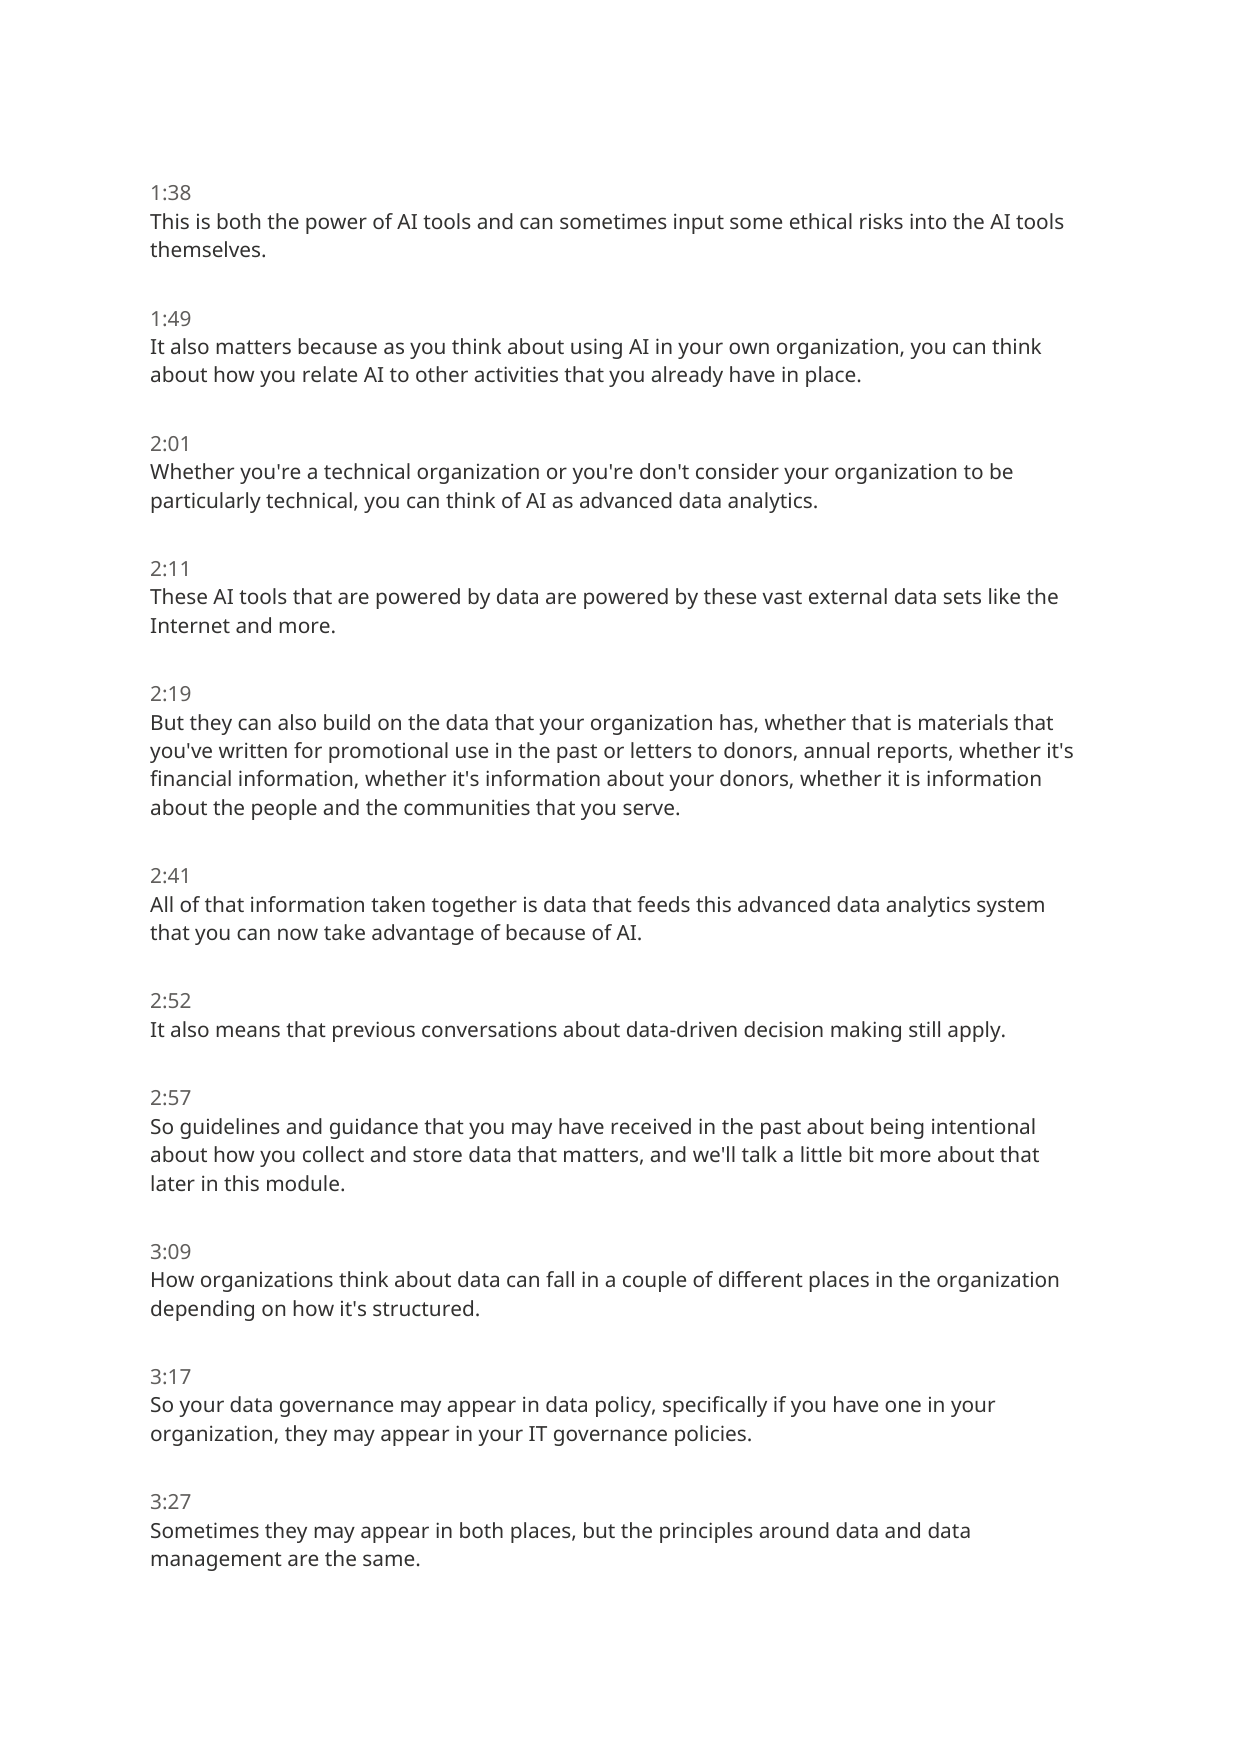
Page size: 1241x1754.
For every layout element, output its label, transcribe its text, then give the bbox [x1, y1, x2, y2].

text 1:38 This is both the power of AI tools and can sometimes input some ethical risks into the AI tools themselves. [150, 150, 1090, 264]
text 3:27 Sometimes they may appear in both places, but the principles around data and data management are the same. [150, 1459, 1090, 1573]
text 2:52 It also means that previous conversations about data-driven decision making still apply. [150, 958, 1090, 1043]
text 3:17 So your data governance may appear in data policy, specifically if you have one in your organization, they may appear in your IT governance policies. [150, 1334, 1090, 1447]
text 2:01 Whether you're a technical organization or you're don't consider your organization to be particularly technical, you can think of AI as advanced data analytics. [150, 400, 1090, 514]
text 3:09 How organizations think about data can fall in a couple of different places in the organization depending on how it's structured. [150, 1208, 1090, 1322]
text 2:57 So guidelines and guidance that you may have received in the past about being intentional about how you collect and store data that matters, and we'll talk a little bit more about that later in this module. [150, 1055, 1090, 1197]
text 2:11 These AI tools that are powered by data are powered by these vast external data sets like the Internet and more. [150, 526, 1090, 639]
text 1:49 It also matters because as you think about using AI in your own organization, you can think about how you relate AI to other activities that you already have in place. [150, 275, 1090, 389]
text 2:19 But they can also build on the data that your organization has, whether that is materials that you've written for promotional use in the past or letters to donors, annual reports, whether it's financial information, whether it's information about your donors, whether it is information about the people and the communities that you serve. [150, 651, 1090, 821]
text 2:41 All of that information taken together is data that feeds this advanced data analytics system that you can now take advantage of because of AI. [150, 833, 1090, 947]
